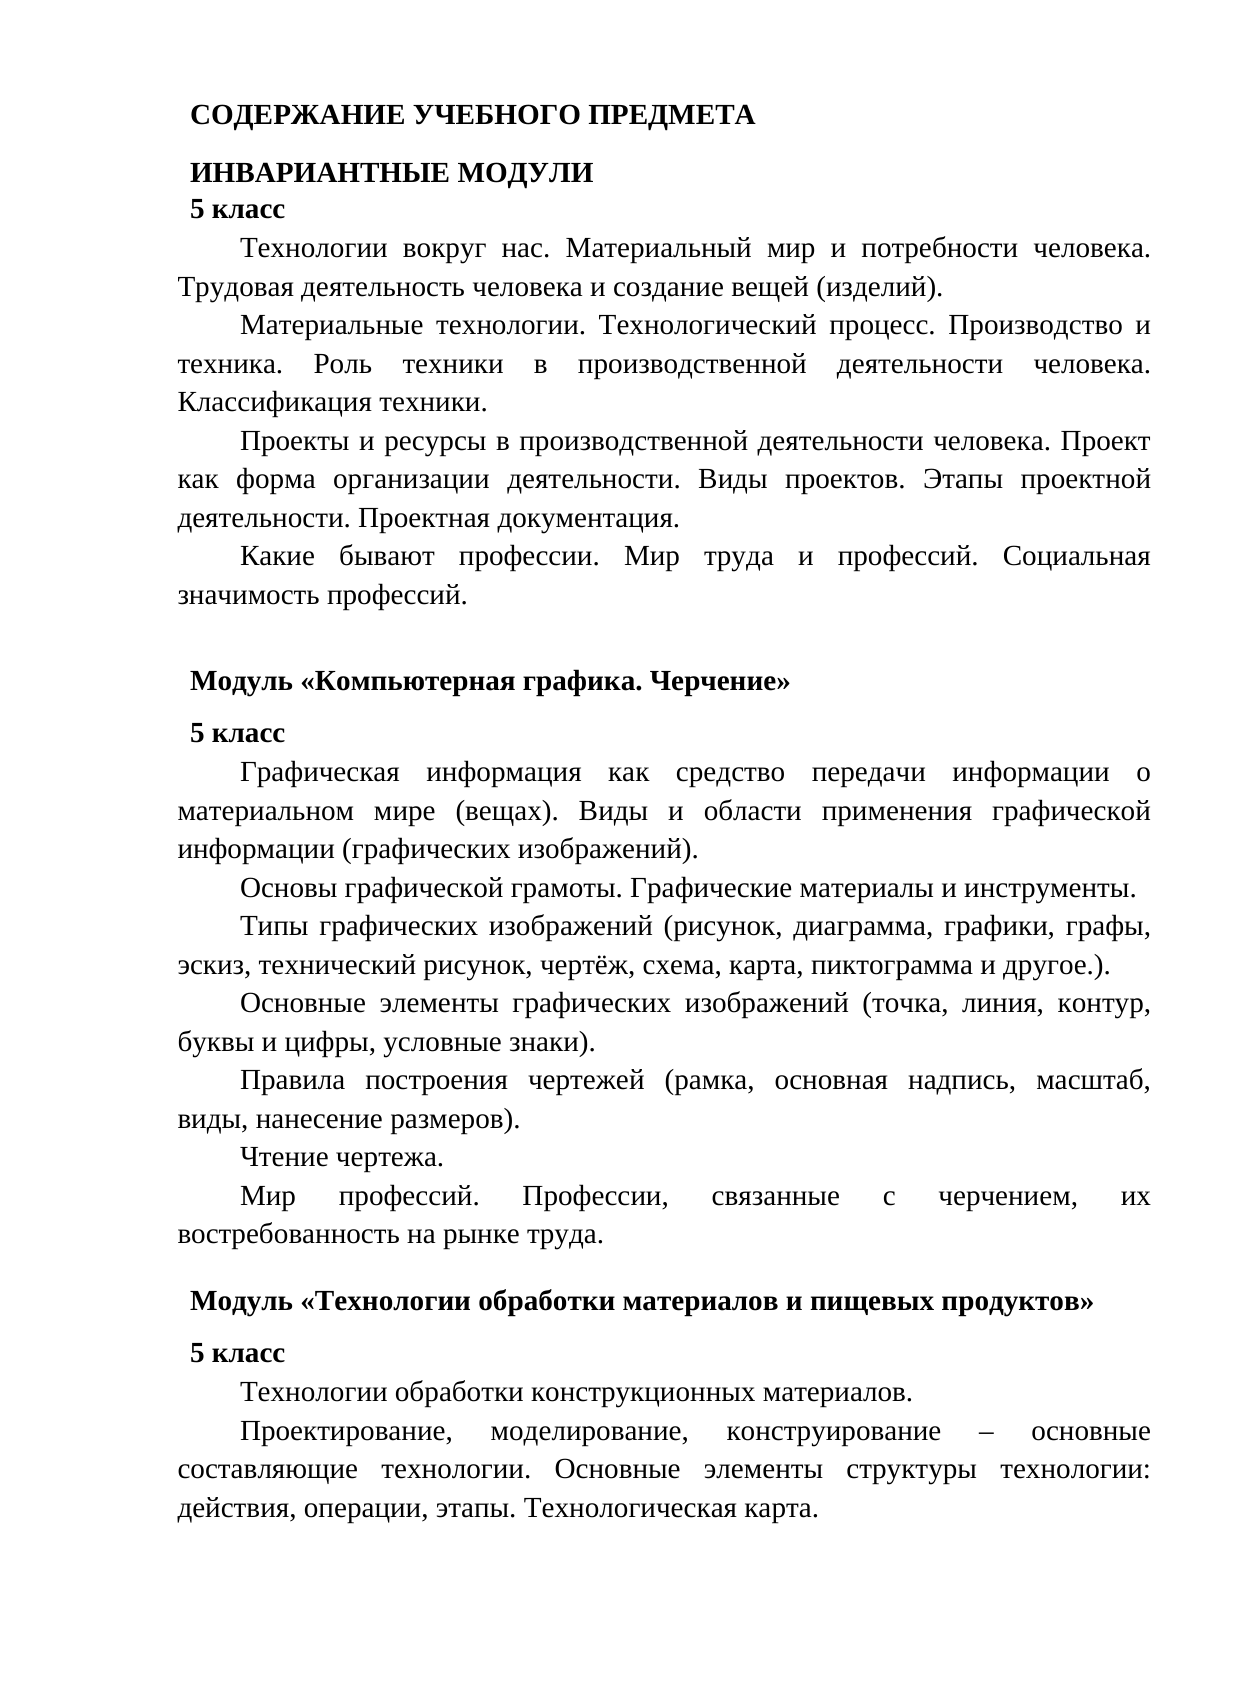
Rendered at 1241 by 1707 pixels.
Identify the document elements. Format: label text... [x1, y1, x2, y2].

text 5 класс [190, 192, 1152, 225]
text Мир профессий. Профессии, связанные с черчением, их востребованность на рынке труда. [177, 1178, 1152, 1250]
text Типы графических изображений (рисунок, диаграмма, графики, графы, эскиз, технический рисунок, чертёж, схема, карта, пиктограмма и другое.). [177, 908, 1152, 980]
text Технологии вокруг нас. Материальный мир и потребности человека. Трудовая деятельность человека и создание вещей (изделий). [177, 230, 1152, 302]
text Модуль «Компьютерная графика. Черчение» [190, 663, 1152, 697]
text СОДЕРЖАНИЕ УЧЕБНОГО ПРЕДМЕТА [190, 97, 1152, 131]
text Проектирование, моделирование, конструирование – основные составляющие технологии. Основные элементы структуры технологии: действия, операции, этапы. Технологическая карта. [177, 1413, 1152, 1523]
text Чтение чертежа. [177, 1139, 1152, 1173]
text Основы графической грамоты. Графические материалы и инструменты. [177, 870, 1152, 903]
text Основные элементы графических изображений (точка, линия, контур, буквы и цифры, условные знаки). [177, 985, 1152, 1057]
text 5 класс [190, 1336, 1152, 1369]
text Графическая информация как средство передачи информации о материальном мире (вещах). Виды и области применения графической информации (графических изображений). [177, 754, 1152, 865]
text Технологии обработки конструкционных материалов. [177, 1374, 1152, 1408]
text ИНВАРИАНТНЫЕ МОДУЛИ [190, 155, 1152, 188]
text Правила построения чертежей (рамка, основная надпись, масштаб, виды, нанесение размеров). [177, 1062, 1152, 1134]
text 5 класс [190, 716, 1152, 749]
text Материальные технологии. Технологический процесс. Производство и техника. Роль техники в производственной деятельности человека. Классификация техники. [177, 307, 1152, 418]
text Модуль «Технологии обработки материалов и пищевых продуктов» [190, 1283, 1152, 1317]
text Проекты и ресурсы в производственной деятельности человека. Проект как форма организации деятельности. Виды проектов. Этапы проектной деятельности. Проектная документация. [177, 423, 1152, 533]
text Какие бывают профессии. Мир труда и профессий. Социальная значимость профессий. [177, 538, 1152, 611]
